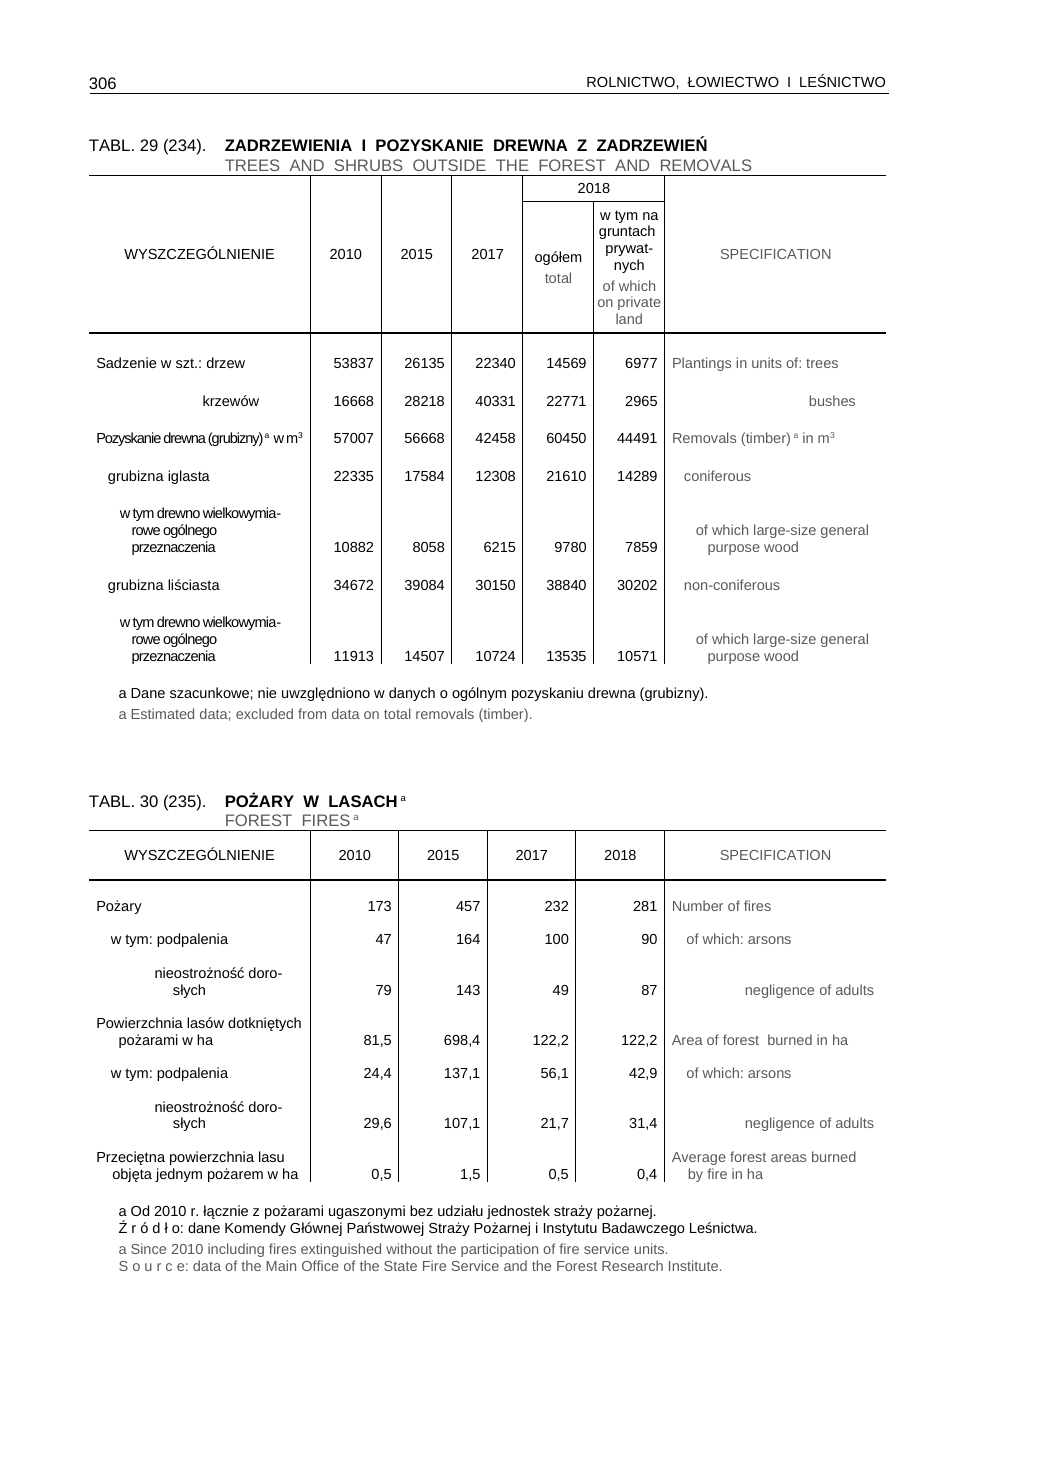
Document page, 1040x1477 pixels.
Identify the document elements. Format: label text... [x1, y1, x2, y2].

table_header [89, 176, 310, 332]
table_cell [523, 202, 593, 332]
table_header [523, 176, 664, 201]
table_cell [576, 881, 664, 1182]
text a Od 2010 r. łącznie z pożarami ugaszonymi bez udziału jednostek straży pożarnej. [89, 1203, 886, 1220]
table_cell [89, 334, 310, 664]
text a Dane szacunkowe; nie uwzględniono w danych o ogólnym pozyskaniu drewna (grubizny). [89, 685, 886, 702]
text TREES AND SHRUBS OUTSIDE THE AND REMOVALS [224, 155, 886, 174]
text S o u r c e: data of the Main Office of the State Fire Service and the Forest Research Institute. [89, 1257, 886, 1274]
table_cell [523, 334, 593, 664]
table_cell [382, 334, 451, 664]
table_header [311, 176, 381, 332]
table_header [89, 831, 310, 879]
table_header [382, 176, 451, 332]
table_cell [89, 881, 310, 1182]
text TABL. 30 (235). POŻARY W LASACH a [89, 792, 886, 811]
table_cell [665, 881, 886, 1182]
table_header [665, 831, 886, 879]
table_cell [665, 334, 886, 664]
text Ź r ó d ł o: dane Komendy Głównej Państwowej Straży Pożarnej i Instytutu Badawczego Leśnictwa. [89, 1220, 886, 1236]
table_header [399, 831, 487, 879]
text a Since 2010 including fires extinguished without the participation of fire service units. [89, 1241, 886, 1257]
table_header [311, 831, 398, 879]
text forest fires a [224, 811, 886, 830]
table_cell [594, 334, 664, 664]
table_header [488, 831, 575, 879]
text TABL. 29 (234). ZADRZEWIENIA I POZYSKANIE DREWNA Z ZADRZEWIEŃ [89, 136, 886, 155]
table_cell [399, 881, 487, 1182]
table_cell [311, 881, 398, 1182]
text a Estimated data; excluded from data on total removals (timber). [89, 706, 886, 723]
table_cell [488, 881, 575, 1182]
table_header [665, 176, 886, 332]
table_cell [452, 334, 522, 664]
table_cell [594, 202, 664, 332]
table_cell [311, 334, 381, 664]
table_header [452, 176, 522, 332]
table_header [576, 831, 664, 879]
